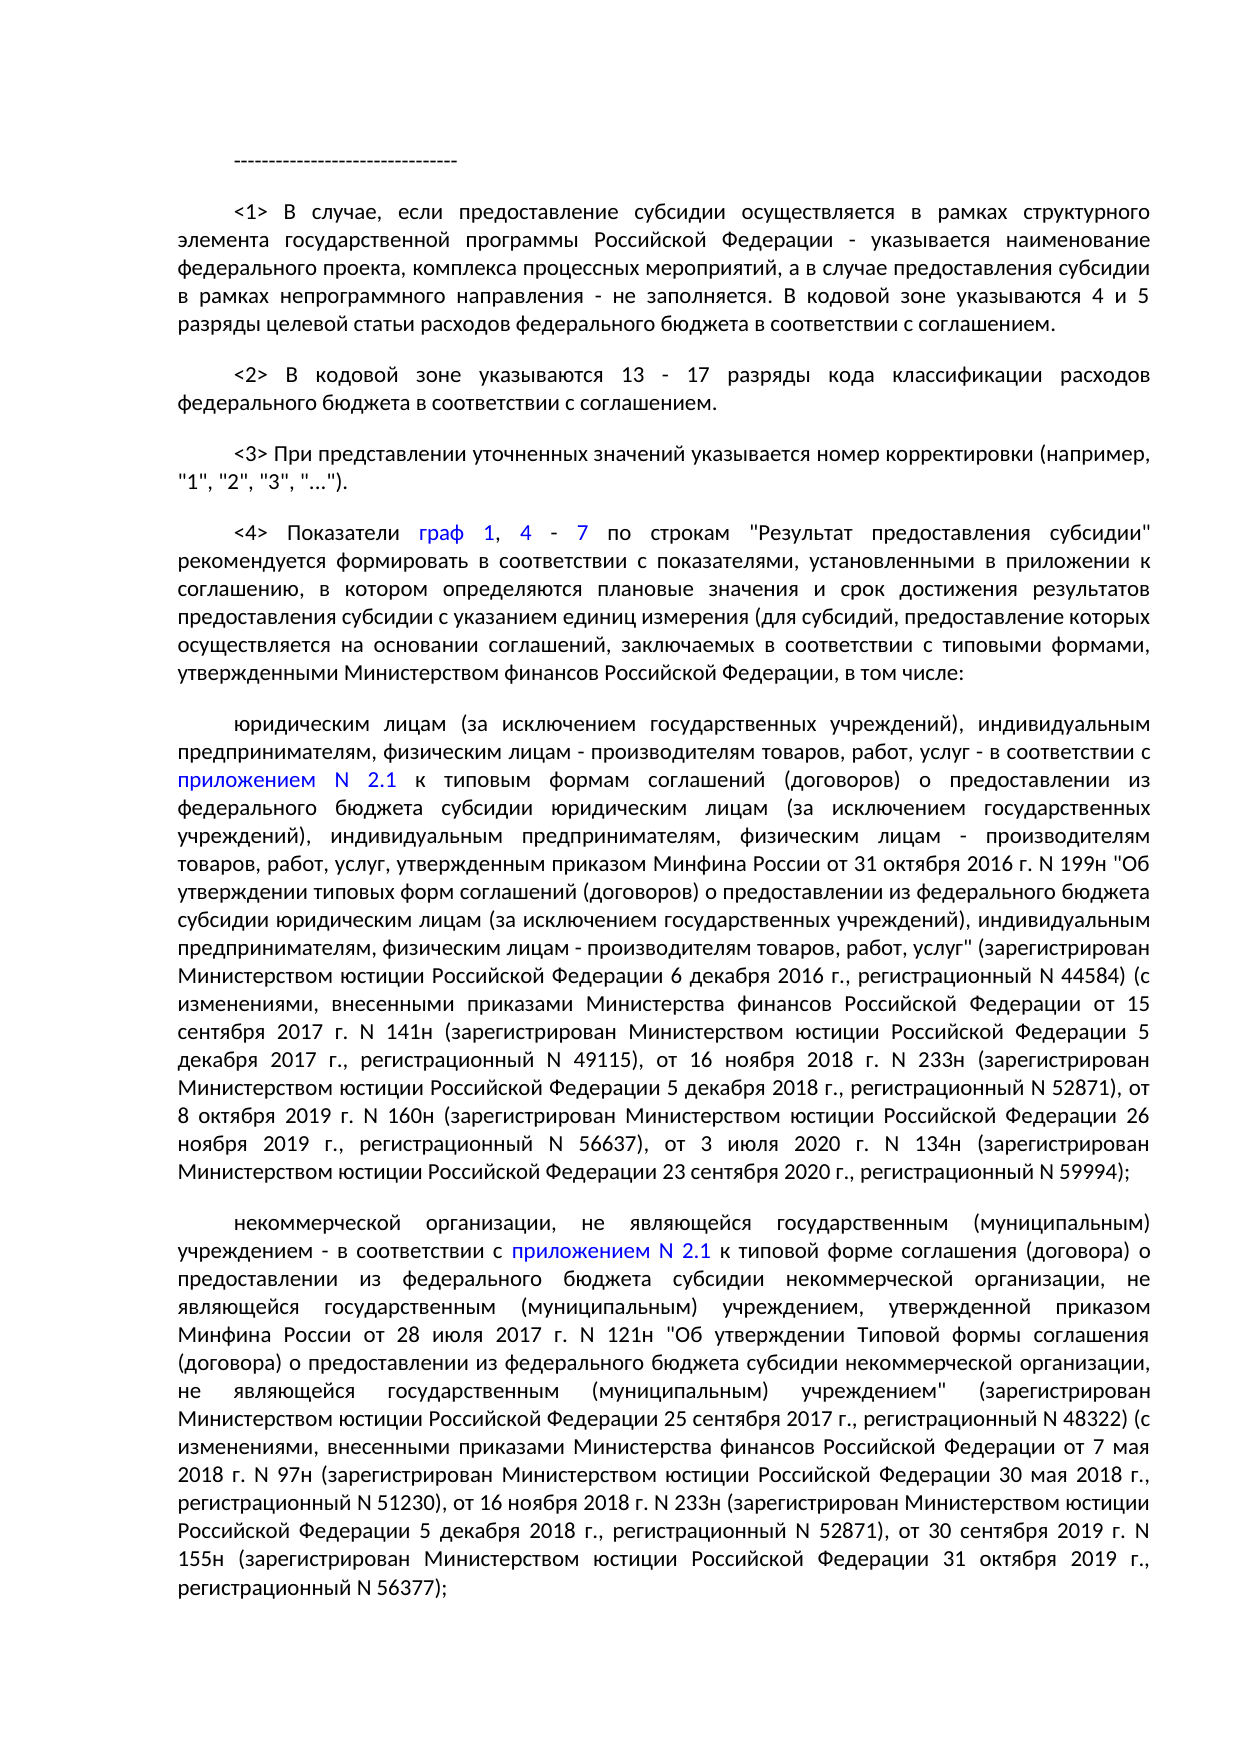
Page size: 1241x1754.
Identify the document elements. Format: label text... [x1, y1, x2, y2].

text <3> При представлении уточненных значений указывается номер корректировки (например, "1", "2", "3", "..."). [177, 439, 1152, 495]
text некоммерческой организации, не являющейся государственным (муниципальным) учреждением - в соответствии с приложением N 2.1 к типовой форме соглашения (договора) о предоставлении из федерального бюджета субсидии некоммерческой организации, не являющейся государственным (муниципальным) учреждением, утвержденной приказом Минфина России от 28 июля 2017 г. N 121н "Об утверждении Типовой формы соглашения (договора) о предоставлении из федерального бюджета субсидии некоммерческой организации, не являющейся государственным (муниципальным) учреждением" (зарегистрирован Министерством юстиции Российской Федерации 25 сентября 2017 г., регистрационный N 48322) (с изменениями, внесенными приказами Министерства финансов Российской Федерации от 7 мая 2018 г. N 97н (зарегистрирован Министерством юстиции Российской Федерации 30 мая 2018 г., регистрационный N 51230), от 16 ноября 2018 г. N 233н (зарегистрирован Министерством юстиции Российской Федерации 5 декабря 2018 г., регистрационный N 52871), от 30 сентября 2019 г. N 155н (зарегистрирован Министерством юстиции Российской Федерации 31 октября 2019 г., регистрационный N 56377); [177, 1208, 1152, 1601]
text юридическим лицам (за исключением государственных учреждений), индивидуальным предпринимателям, физическим лицам - производителям товаров, работ, услуг - в соответствии с приложением N 2.1 к типовым формам соглашений (договоров) о предоставлении из федерального бюджета субсидии юридическим лицам (за исключением государственных учреждений), индивидуальным предпринимателям, физическим лицам - производителям товаров, работ, услуг, утвержденным приказом Минфина России от 31 октября 2016 г. N 199н "Об утверждении типовых форм соглашений (договоров) о предоставлении из федерального бюджета субсидии юридическим лицам (за исключением государственных учреждений), индивидуальным предпринимателям, физическим лицам - производителям товаров, работ, услуг" (зарегистрирован Министерством юстиции Российской Федерации 6 декабря 2016 г., регистрационный N 44584) (с изменениями, внесенными приказами Министерства финансов Российской Федерации от 15 сентября 2017 г. N 141н (зарегистрирован Министерством юстиции Российской Федерации 5 декабря 2017 г., регистрационный N 49115), от 16 ноября 2018 г. N 233н (зарегистрирован Министерством юстиции Российской Федерации 5 декабря 2018 г., регистрационный N 52871), от 8 октября 2019 г. N 160н (зарегистрирован Министерством юстиции Российской Федерации 26 ноября 2019 г., регистрационный N 56637), от 3 июля 2020 г. N 134н (зарегистрирован Министерством юстиции Российской Федерации 23 сентября 2020 г., регистрационный N 59994); [177, 709, 1152, 1185]
text <4> Показатели граф 1, 4 - 7 по строкам "Результат предоставления субсидии" рекомендуется формировать в соответствии с показателями, установленными в приложении к соглашению, в котором определяются плановые значения и срок достижения результатов предоставления субсидии с указанием единиц измерения (для субсидий, предоставление которых осуществляется на основании соглашений, заключаемых в соответствии с типовыми формами, утвержденными Министерством финансов Российской Федерации, в том числе: [177, 518, 1152, 686]
text <1> В случае, если предоставление субсидии осуществляется в рамках структурного элемента государственной программы Российской Федерации - указывается наименование федерального проекта, комплекса процессных мероприятий, а в случае предоставления субсидии в рамках непрограммного направления - не заполняется. В кодовой зоне указываются 4 и 5 разряды целевой статьи расходов федерального бюджета в соответствии с соглашением. [177, 197, 1152, 337]
text -------------------------------- [177, 146, 1152, 174]
text <2> В кодовой зоне указываются 13 - 17 разряды кода классификации расходов федерального бюджета в соответствии с соглашением. [177, 360, 1152, 416]
